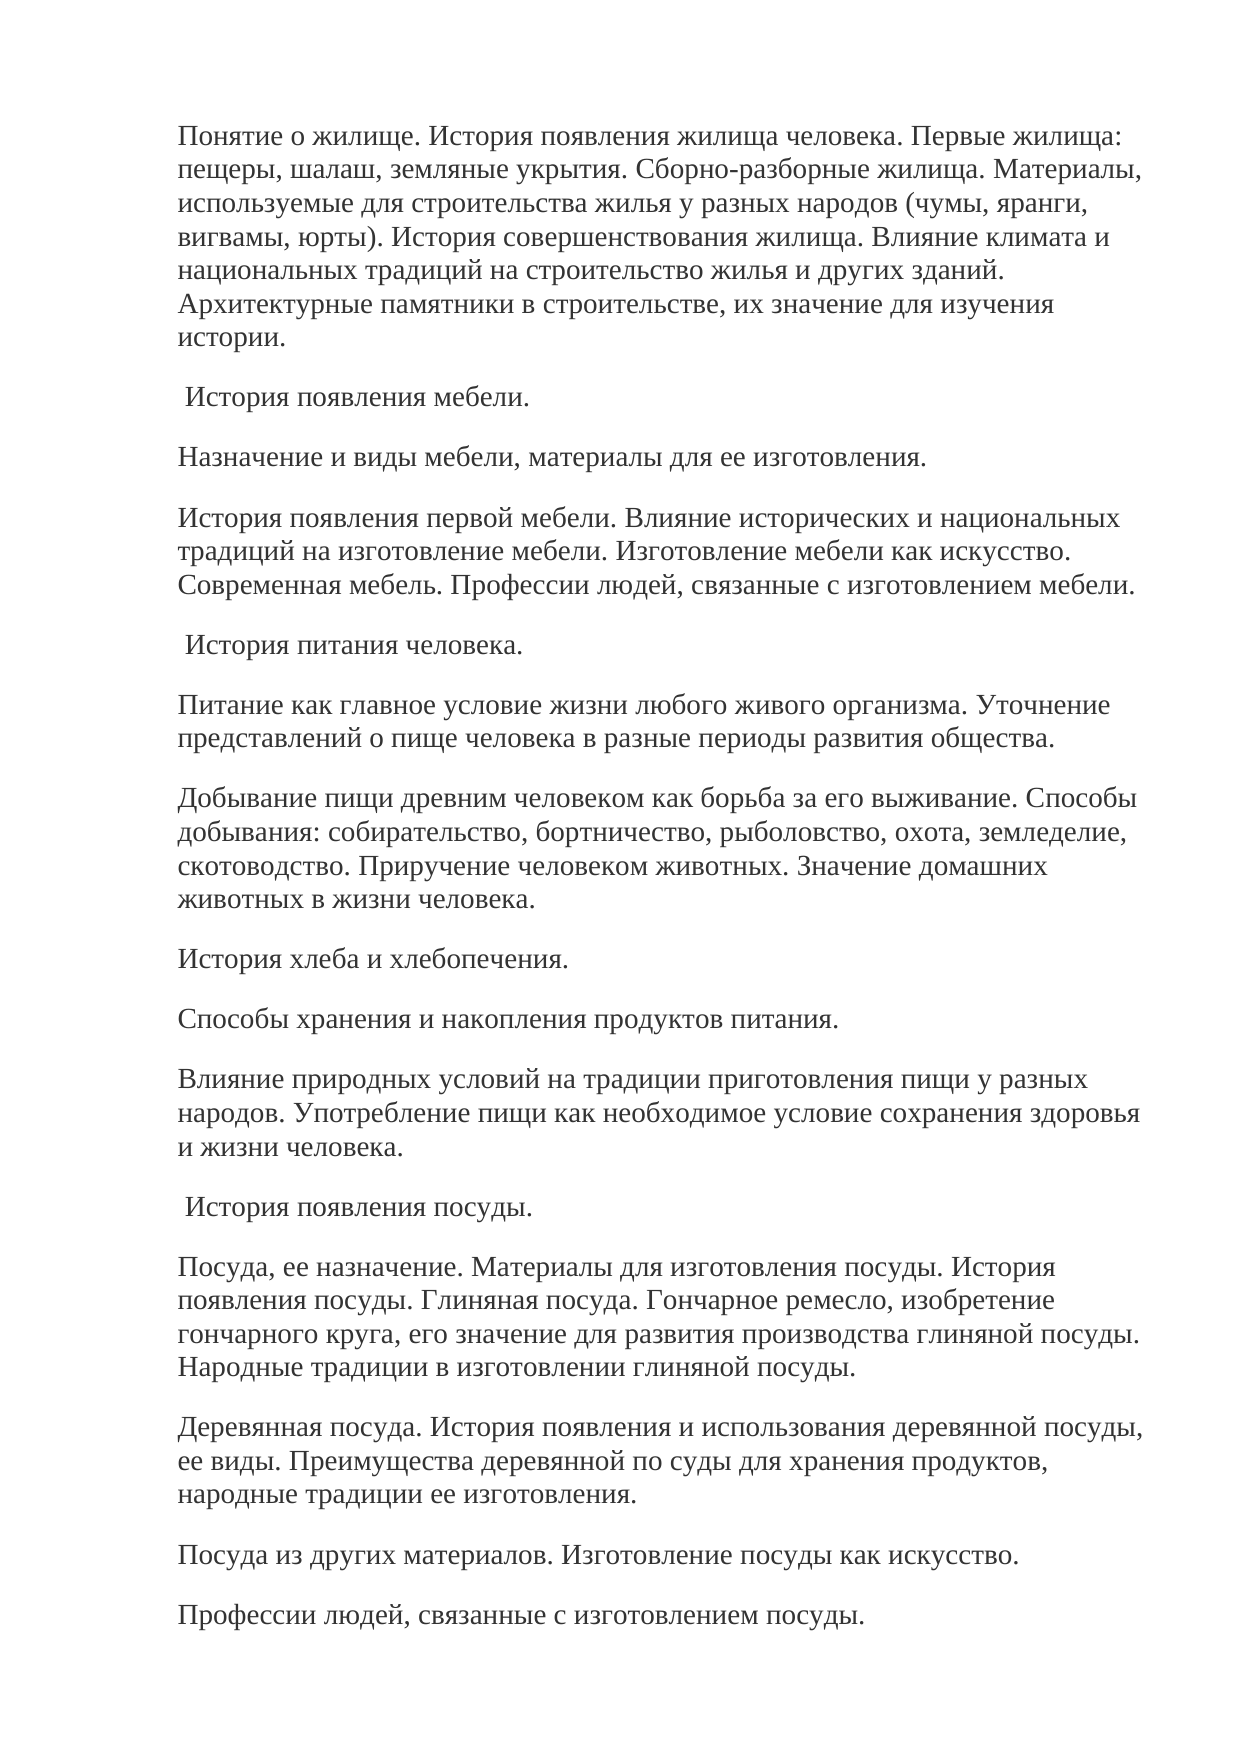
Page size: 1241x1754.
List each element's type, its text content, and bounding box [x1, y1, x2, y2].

text Способы хранения и накопления продуктов питания. [177, 1001, 1152, 1035]
text История хлеба и хлебопечения. [177, 941, 1152, 975]
text Деревянная посуда. История появления и использования деревянной посуды, ее виды. Преимущества деревянной по суды для хранения продуктов, народные традиции ее изготовления. [177, 1409, 1152, 1510]
text Посуда, ее назначение. Материалы для изготовления посуды. История появления посуды. Глиняная посуда. Гончарное ремесло, изобретение гончарного круга, его значение для развития производства глиняной посуды. Народные традиции в изготовлении глиняной посуды. [177, 1249, 1152, 1383]
text Понятие о жилище. История появления жилища человека. Первые жилища: пещеры, шалаш, земляные укрытия. Сборно-разборные жилища. Материалы, используемые для строительства жилья у разных народов (чумы, яранги, вигвамы, юрты). История совершенствования жилища. Влияние климата и национальных традиций на строительство жилья и других зданий. Архитектурные памятники в строительстве, их значение для изучения истории. [177, 118, 1152, 353]
text Профессии людей, связанные с изготовлением посуды. [177, 1597, 1152, 1630]
text История появления первой мебели. Влияние исторических и национальных традиций на изготовление мебели. Изготовление мебели как искусство. Современная мебель. Профессии людей, связанные с изготовлением мебели. [177, 500, 1152, 600]
text История питания человека. [177, 627, 1152, 660]
text Питание как главное условие жизни любого живого организма. Уточнение представлений о пище человека в разные периоды развития общества. [177, 687, 1152, 754]
text Добывание пищи древним человеком как борьба за его выживание. Способы добывания: собирательство, бортничество, рыболовство, охота, земледелие, скотоводство. Приручение человеком животных. Значение домашних животных в жизни человека. [177, 781, 1152, 915]
text Влияние природных условий на традиции приготовления пищи у разных народов. Употребление пищи как необходимое условие сохранения здоровья и жизни человека. [177, 1062, 1152, 1162]
text История появления посуды. [177, 1189, 1152, 1222]
text Назначение и виды мебели, материалы для ее изготовления. [177, 439, 1152, 473]
text История появления мебели. [177, 379, 1152, 413]
text Посуда из других материалов. Изготовление посуды как искусство. [177, 1537, 1152, 1570]
